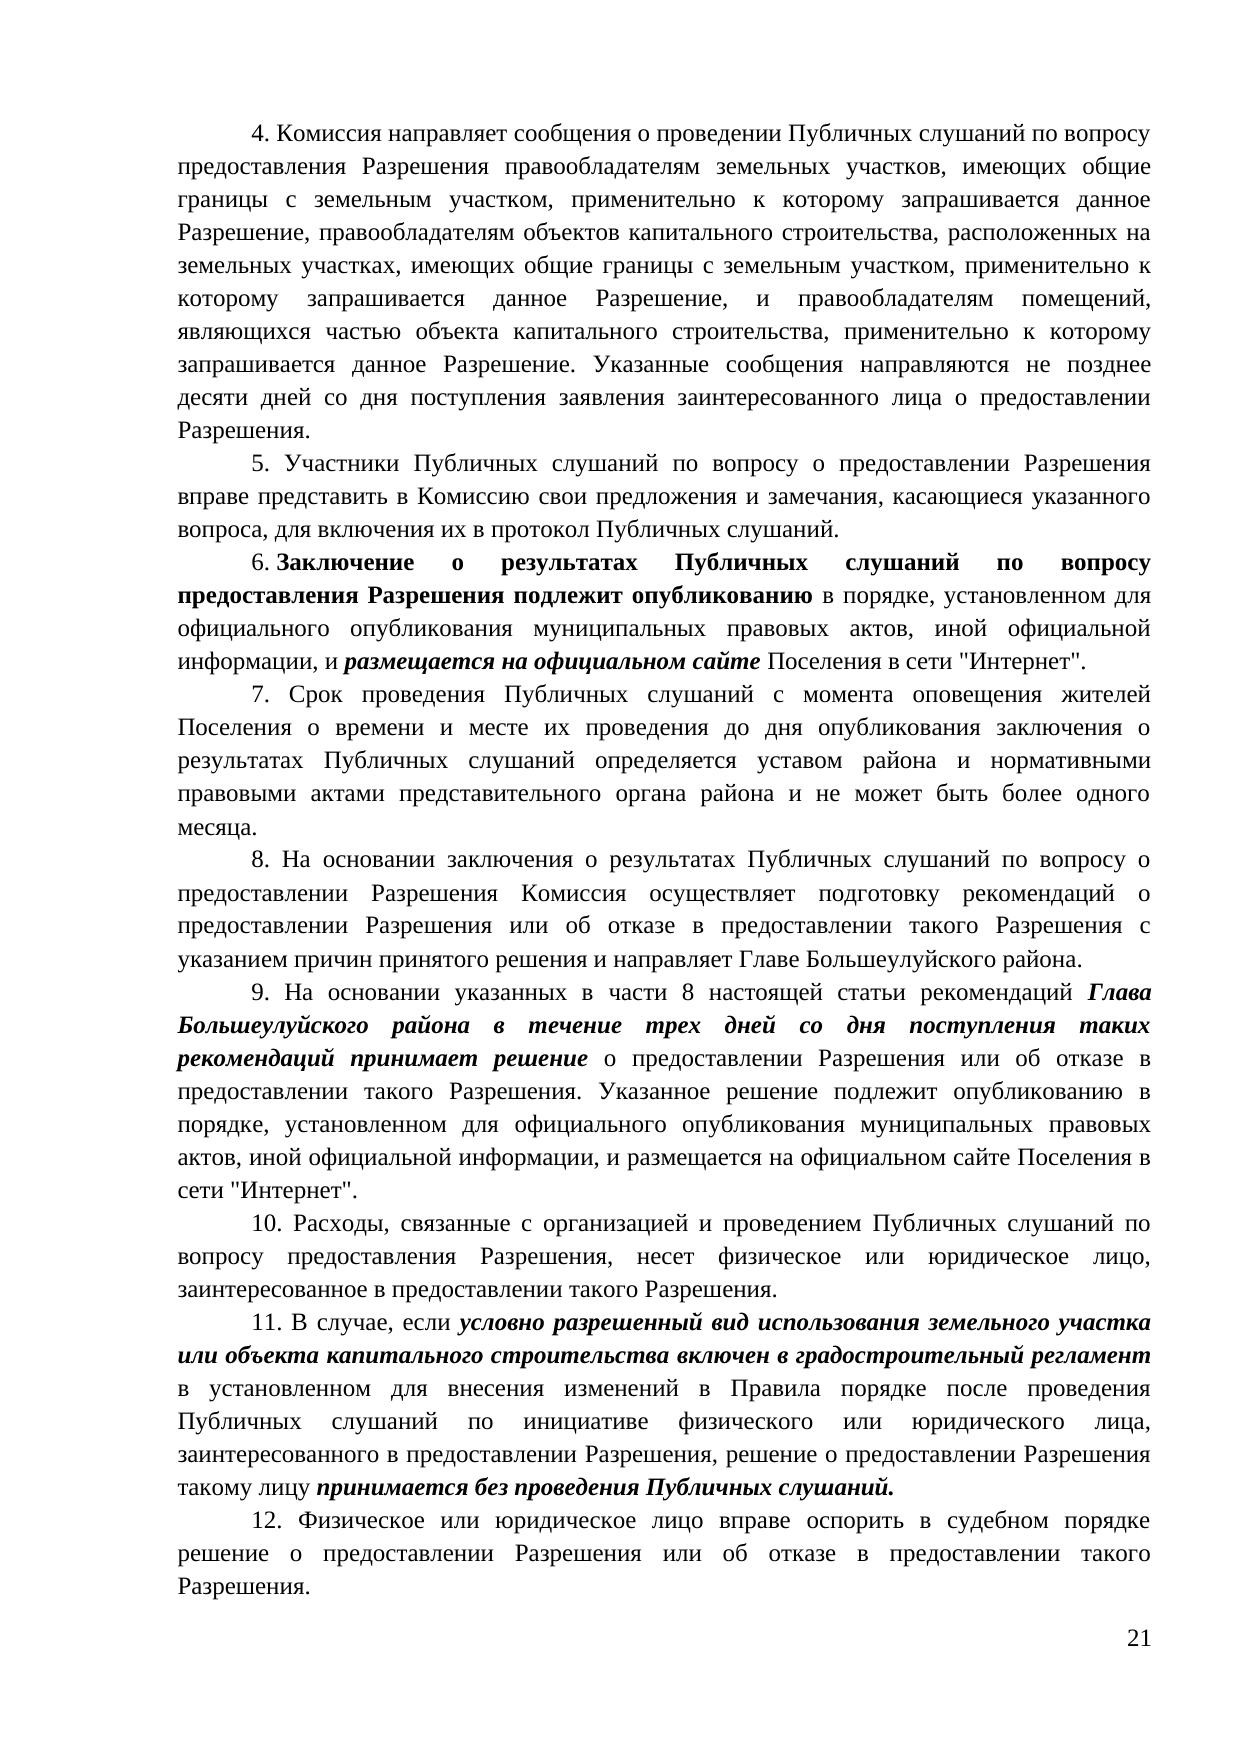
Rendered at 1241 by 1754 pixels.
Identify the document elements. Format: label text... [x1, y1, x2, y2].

text 12. Физическое или юридическое лицо вправе оспорить в судебном порядке решение о предоставлении Разрешения или об отказе в предоставлении такого Разрешения. [177, 1505, 1152, 1600]
text 8. На основании заключения о результатах Публичных слушаний по вопросу о предоставлении Разрешения Комиссия осуществляет подготовку рекомендаций о предоставлении Разрешения или об отказе в предоставлении такого Разрешения с указанием причин принятого решения и направляет Главе Большеулуйского района. [177, 844, 1152, 972]
text 7. Срок проведения Публичных слушаний с момента оповещения жителей Поселения о времени и месте их проведения до дня опубликования заключения о результатах Публичных слушаний определяется уставом района и нормативными правовыми актами представительного органа района и не может быть более одного месяца. [177, 679, 1152, 840]
text 10. Расходы, связанные с организацией и проведением Публичных слушаний по вопросу предоставления Разрешения, несет физическое или юридическое лицо, заинтересованное в предоставлении такого Разрешения. [177, 1208, 1152, 1303]
text 6. Заключение о результатах Публичных слушаний по вопросу предоставления Разрешения подлежит опубликованию в порядке, установленном для официального опубликования муниципальных правовых актов, иной официальной информации, и размещается на официальном сайте Поселения в сети "Интернет". [177, 547, 1152, 675]
text 9. На основании указанных в части 8 настоящей статьи рекомендаций Глава Большеулуйского района в течение трех дней со дня поступления таких рекомендаций принимает решение о предоставлении Разрешения или об отказе в предоставлении такого Разрешения. Указанное решение подлежит опубликованию в порядке, установленном для официального опубликования муниципальных правовых актов, иной официальной информации, и размещается на официальном сайте Поселения в сети "Интернет". [177, 977, 1152, 1203]
text 11. В случае, если условно разрешенный вид использования земельного участка или объекта капитального строительства включен в градостроительный регламент в установленном для внесения изменений в Правила порядке после проведения Публичных слушаний по инициативе физического или юридического лица, заинтересованного в предоставлении Разрешения, решение о предоставлении Разрешения такому лицу принимается без проведения Публичных слушаний. [177, 1307, 1152, 1501]
text 5. Участники Публичных слушаний по вопросу о предоставлении Разрешения вправе представить в Комиссию свои предложения и замечания, касающиеся указанного вопроса, для включения их в протокол Публичных слушаний. [177, 448, 1152, 543]
text 4. Комиссия направляет сообщения о проведении Публичных слушаний по вопросу предоставления Разрешения правообладателям земельных участков, имеющих общие границы с земельным участком, применительно к которому запрашивается данное Разрешение, правообладателям объектов капитального строительства, расположенных на земельных участках, имеющих общие границы с земельным участком, применительно к которому запрашивается данное Разрешение, и правообладателям помещений, являющихся частью объекта капитального строительства, применительно к которому запрашивается данное Разрешение. Указанные сообщения направляются не позднее десяти дней со дня поступления заявления заинтересованного лица о предоставлении Разрешения. [177, 118, 1152, 444]
